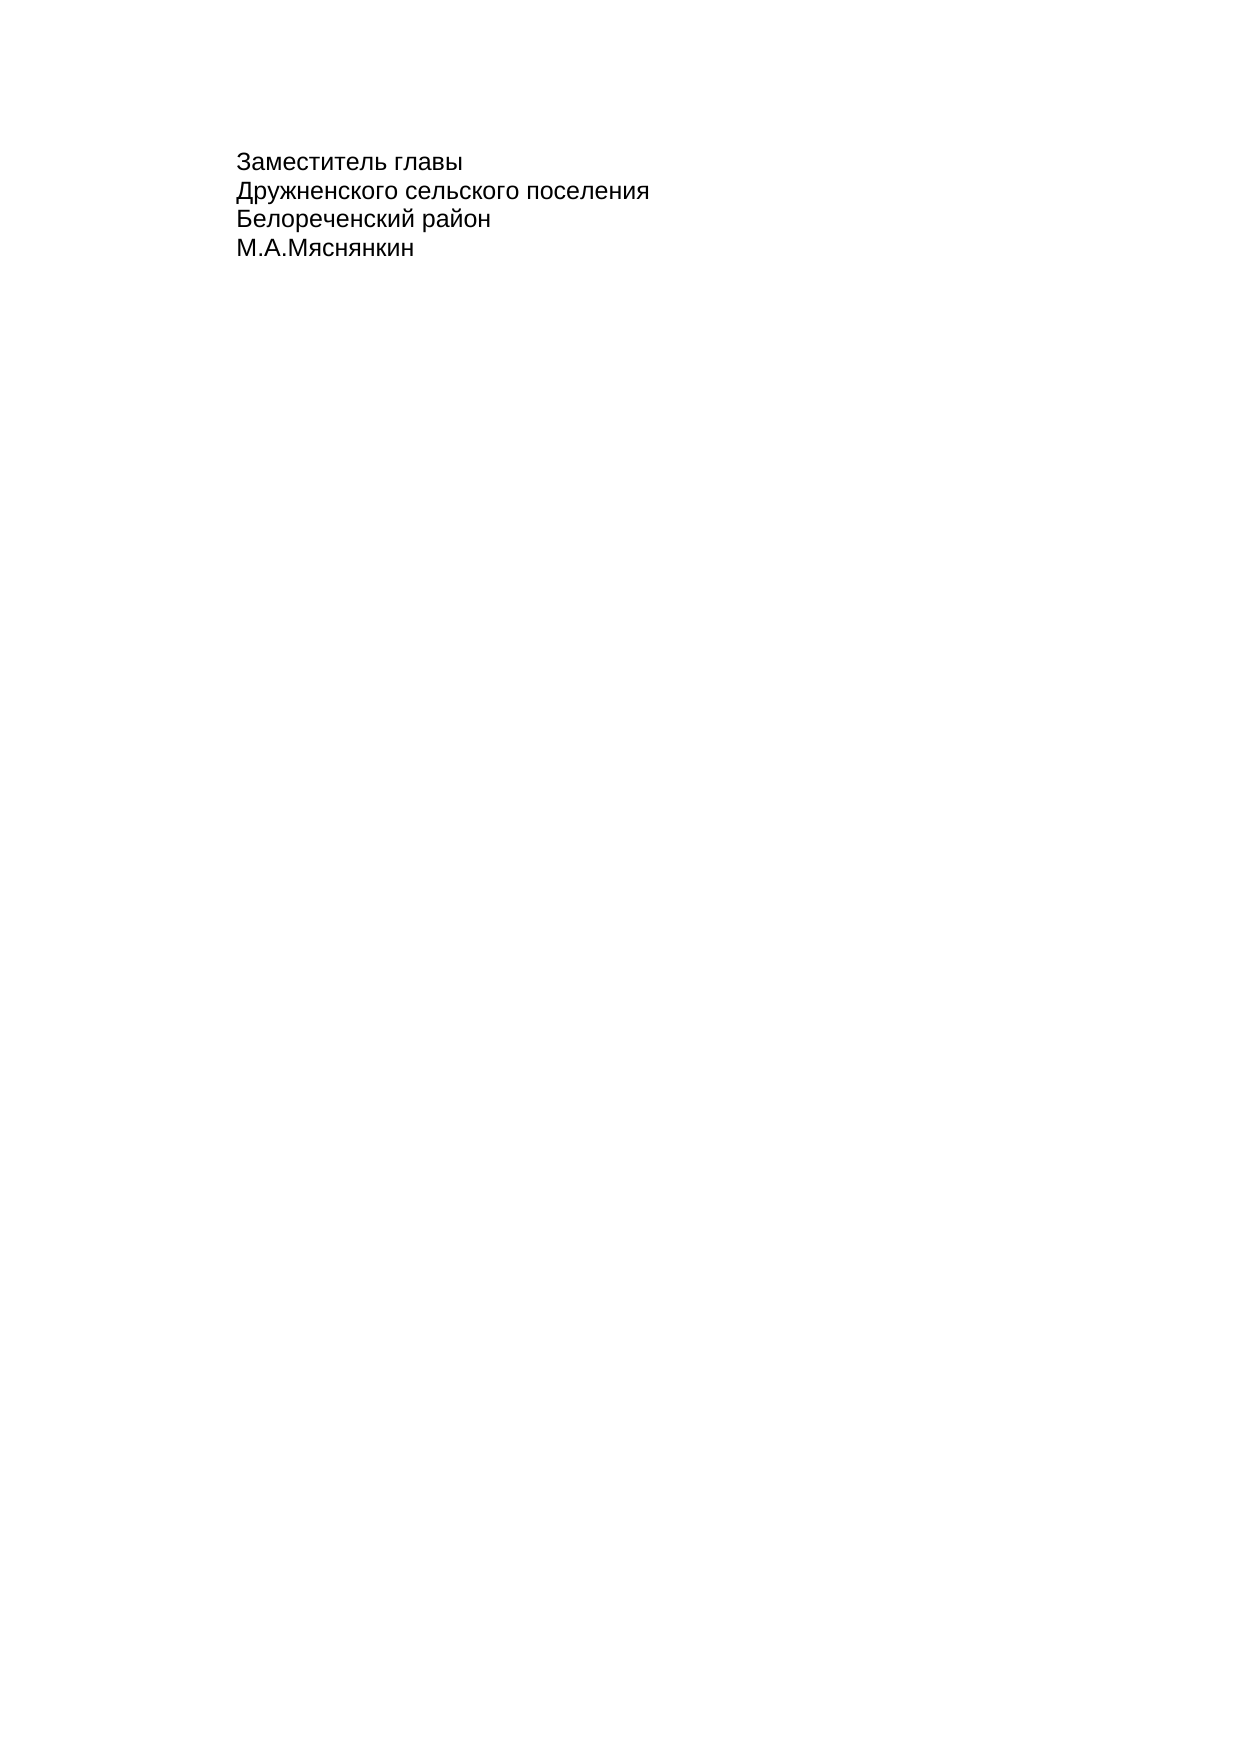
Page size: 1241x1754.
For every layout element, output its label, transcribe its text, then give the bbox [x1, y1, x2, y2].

text Белореченский район [177, 204, 1181, 233]
text Дружненского сельского поселения [177, 176, 1181, 204]
text М.А.Мяснянкин [177, 233, 1181, 262]
text Заместитель главы [177, 147, 1181, 176]
